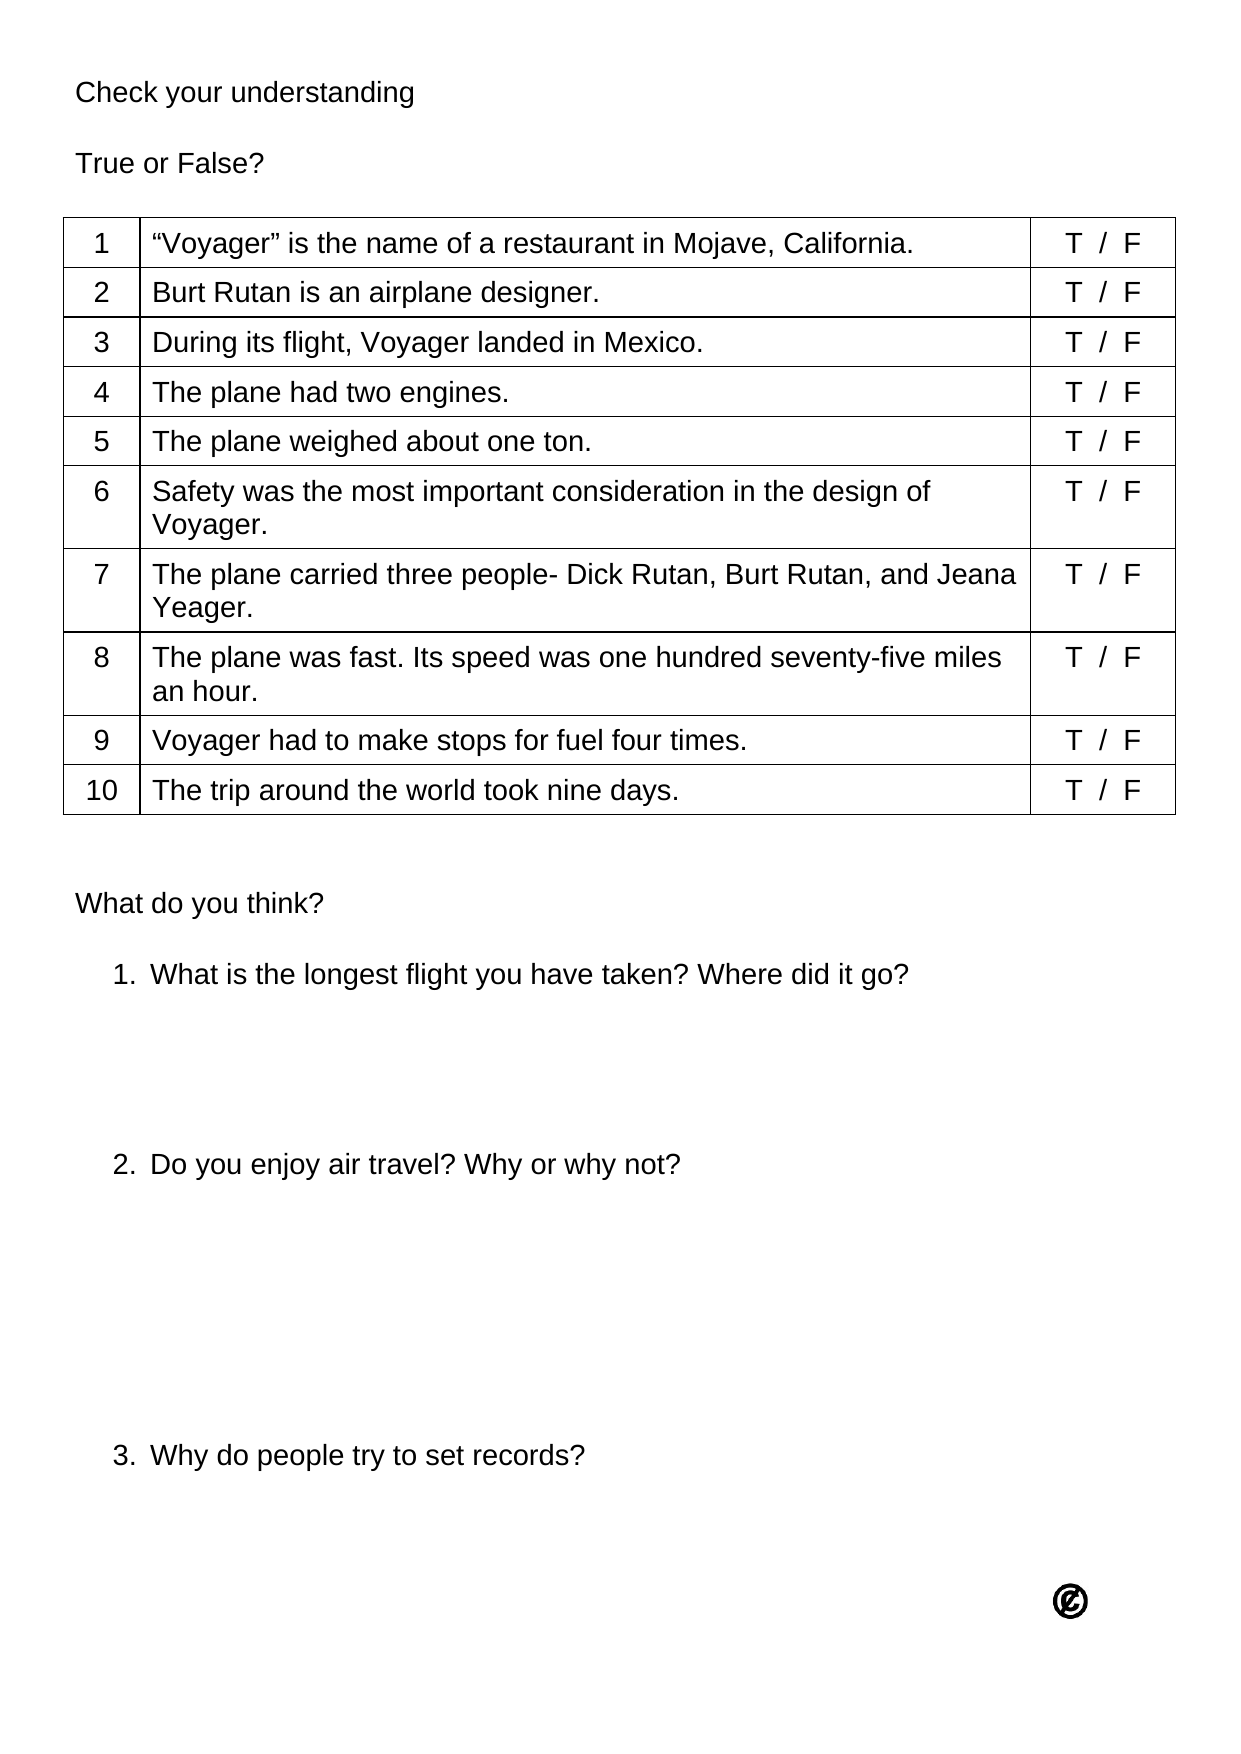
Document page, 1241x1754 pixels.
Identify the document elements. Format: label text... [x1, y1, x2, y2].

table_cell The trip around the world took nine days. [141, 765, 1030, 814]
table_header T / F [1031, 218, 1175, 267]
table_cell T / F [1031, 716, 1175, 764]
table_cell T / F [1031, 367, 1175, 416]
list Why do people try to set records? [112, 1438, 1165, 1471]
table_cell T / F [1031, 765, 1175, 814]
table_header 1 [64, 218, 139, 267]
table_cell 8 [64, 633, 139, 714]
table_cell 7 [64, 549, 139, 631]
table_cell T / F [1031, 549, 1175, 631]
text What do you think? [75, 886, 1165, 919]
picture [1050, 1580, 1089, 1620]
table_cell 6 [64, 466, 139, 548]
table_cell During its flight, Voyager landed in Mexico. [141, 318, 1030, 366]
table_cell 5 [64, 417, 139, 465]
table_cell T / F [1031, 466, 1175, 548]
list Do you enjoy air travel? Why or why not? [112, 1147, 1165, 1424]
table_cell T / F [1031, 268, 1175, 316]
text Check your understanding [75, 75, 1165, 108]
table_cell 4 [64, 367, 139, 416]
table_cell 2 [64, 268, 139, 316]
table_cell T / F [1031, 417, 1175, 465]
table_cell 9 [64, 716, 139, 764]
list What is the longest flight you have taken? Where did it go? [112, 957, 1165, 1133]
table_cell T / F [1031, 318, 1175, 366]
table_cell Safety was the most important consideration in the design of Voyager. [141, 466, 1030, 548]
text True or False? [75, 146, 1165, 180]
table_cell Voyager had to make stops for fuel four times. [141, 716, 1030, 764]
table_cell The plane weighed about one ton. [141, 417, 1030, 465]
table_cell T / F [1031, 633, 1175, 714]
table_header “Voyager” is the name of a restaurant in Mojave, California. [141, 218, 1030, 267]
table_cell The plane carried three people- Dick Rutan, Burt Rutan, and Jeana Yeager. [141, 549, 1030, 631]
table_cell The plane had two engines. [141, 367, 1030, 416]
table_cell The plane was fast. Its speed was one hundred seventy-five miles an hour. [141, 633, 1030, 714]
table_cell 10 [64, 765, 139, 814]
table_cell Burt Rutan is an airplane designer. [141, 268, 1030, 316]
table_cell 3 [64, 318, 139, 366]
